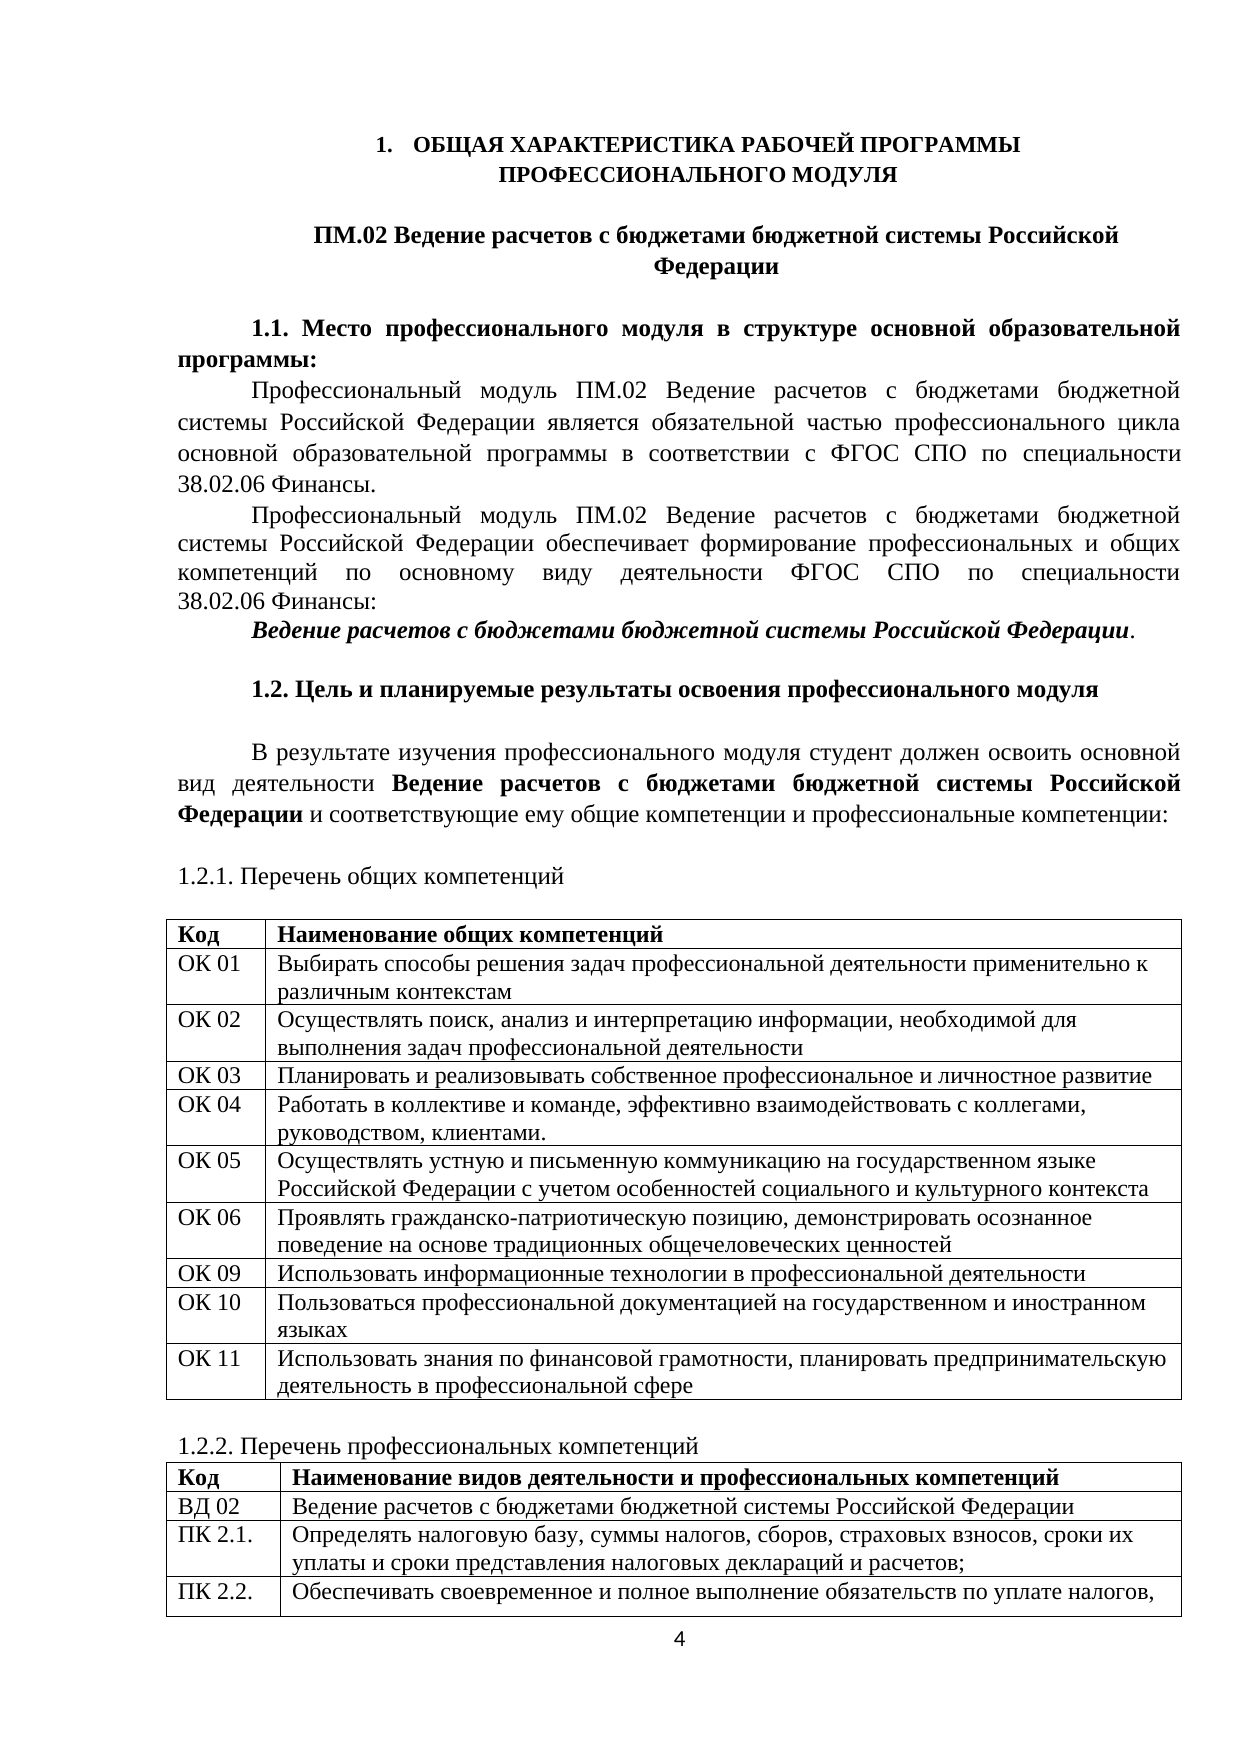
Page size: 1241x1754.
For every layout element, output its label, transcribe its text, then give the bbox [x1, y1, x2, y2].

table_cell Осуществлять поиск, анализ и интерпретацию информации, необходимой для выполнения задач профессиональной деятельности [266, 1005, 1181, 1061]
table_cell Проявлять гражданско-патриотическую позицию, демонстрировать осознанное поведение на основе традиционных общечеловеческих ценностей [266, 1203, 1181, 1258]
table_cell ОК 10 [167, 1288, 265, 1343]
text Профессиональный модуль ПМ.02 Ведение расчетов с бюджетами бюджетной системы Российской Федерации является обязательной частью профессионального цикла основной образовательной программы в соответствии с ФГОС СПО по специальности 38.02.06 Финансы. [177, 376, 1181, 497]
list ОБЩАЯ ХАРАКТЕРИСТИКА РАБОЧЕЙ ПРОГРАММЫ [215, 131, 1181, 157]
table_cell ВД 02 [167, 1492, 280, 1519]
text ПМ.02 Ведение расчетов с бюджетами бюджетной системы Российской [177, 220, 1181, 249]
table_cell Использовать информационные технологии в профессиональной деятельности [266, 1259, 1181, 1287]
table_cell Пользоваться профессиональной документацией на государственном и иностранном языках [266, 1288, 1181, 1343]
table_cell ОК 04 [167, 1090, 265, 1145]
table_cell Выбирать способы решения задач профессиональной деятельности применительно к различным контекстам [266, 949, 1181, 1004]
table_cell ОК 11 [167, 1344, 265, 1399]
table_cell Использовать знания по финансовой грамотности, планировать предпринимательскую деятельность в профессиональной сфере [266, 1344, 1181, 1399]
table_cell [281, 1577, 1181, 1616]
table_header Код [167, 1463, 280, 1491]
table_header Код [167, 920, 265, 948]
text 1.2. Цель и планируемые результаты освоения профессионального модуля [177, 674, 1181, 703]
text ПРОФЕССИОНАЛЬНОГО МОДУЛЯ [215, 161, 1181, 187]
text Федерации [177, 251, 1181, 280]
text В результате изучения профессионального модуля студент должен освоить основной вид деятельности Ведение расчетов с бюджетами бюджетной системы Российской Федерации и соответствующие ему общие компетенции и профессиональные компетенции: [177, 737, 1181, 827]
table_cell ОК 03 [167, 1062, 265, 1089]
text Ведение расчетов с бюджетами бюджетной системы Российской Федерации. [177, 615, 1181, 643]
table_cell ОК 01 [167, 949, 265, 1004]
table_cell ОК 06 [167, 1203, 265, 1258]
text 1.1. Место профессионального модуля в структуре основной образовательной программы: [177, 313, 1181, 373]
table_cell ПК 2.1. [167, 1521, 280, 1576]
text Профессиональный модуль ПМ.02 Ведение расчетов с бюджетами бюджетной системы Российской Федерации обеспечивает формирование профессиональных и общих компетенций по основному виду деятельности ФГОС СПО по специальности 38.02.06 Финансы: [177, 500, 1181, 615]
table_cell ПК 2.2. [167, 1577, 280, 1616]
text 1.2.2. Перечень профессиональных компетенций [177, 1431, 1181, 1460]
table_cell ОК 05 [167, 1146, 265, 1202]
table_cell ОК 09 [167, 1259, 265, 1287]
table_cell Планировать и реализовывать собственное профессиональное и личностное развитие [266, 1062, 1181, 1089]
table_cell Ведение расчетов с бюджетами бюджетной системы Российской Федерации [281, 1492, 1181, 1519]
text 1.2.1. Перечень общих компетенций [177, 861, 1181, 889]
table_header Наименование общих компетенций [266, 920, 1181, 948]
table_cell ОК 02 [167, 1005, 265, 1061]
table_header Наименование видов деятельности и профессиональных компетенций [281, 1463, 1181, 1491]
table_cell Работать в коллективе и команде, эффективно взаимодействовать с коллегами, руководством, клиентами. [266, 1090, 1181, 1145]
table_cell Определять налоговую базу, суммы налогов, сборов, страховых взносов, сроки их уплаты и сроки представления налоговых деклараций и расчетов; [281, 1521, 1181, 1576]
table_cell Осуществлять устную и письменную коммуникацию на государственном языке Российской Федерации с учетом особенностей социального и культурного контекста [266, 1146, 1181, 1202]
